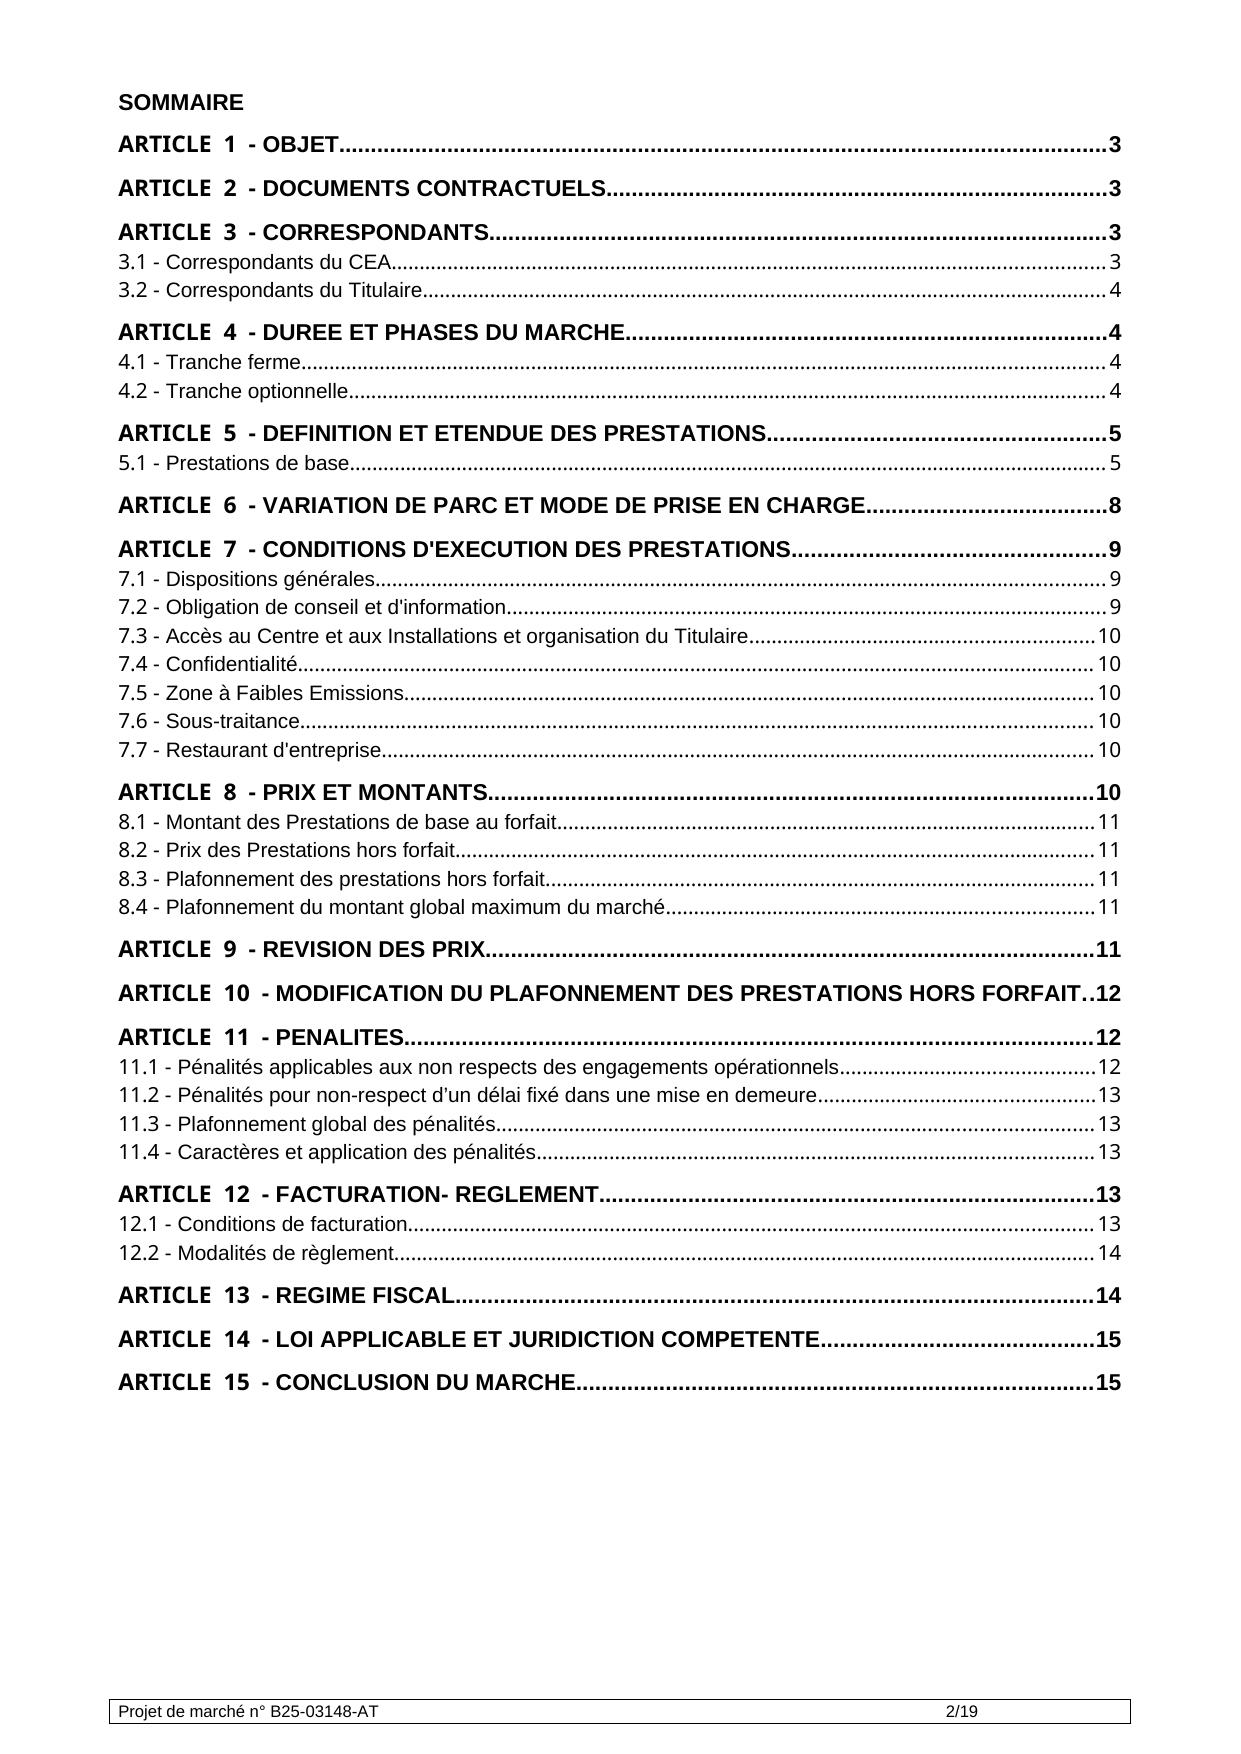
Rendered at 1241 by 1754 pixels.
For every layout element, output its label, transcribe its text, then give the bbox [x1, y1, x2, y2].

text ARTICLE 10 - MODIFICATION DU PLAFONNEMENT DES PRESTATIONS HORS FORFAIT 12 [118, 977, 1122, 1008]
text ARTICLE 4 - DUREE ET PHASES DU MARCHE 4 [118, 316, 1122, 347]
text 7.7 - Restaurant d'entreprise 10 [118, 735, 1122, 763]
text ARTICLE 9 - REVISION DES PRIX 11 [118, 933, 1122, 964]
text 3.2 - Correspondants du Titulaire 4 [118, 275, 1122, 304]
text ARTICLE 1 - OBJET 3 [118, 128, 1122, 159]
text 7.3 - Accès au Centre et aux Installations et organisation du Titulaire 10 [118, 621, 1122, 649]
text ARTICLE 8 - PRIX ET MONTANTS 10 [118, 776, 1122, 807]
text 11.3 - Plafonnement global des pénalités 13 [118, 1109, 1122, 1137]
text ARTICLE 2 - DOCUMENTS CONTRACTUELS 3 [118, 172, 1122, 203]
text ARTICLE 12 - FACTURATION- REGLEMENT 13 [118, 1178, 1122, 1209]
text 7.1 - Dispositions générales 9 [118, 564, 1122, 592]
text 5.1 - Prestations de base 5 [118, 448, 1122, 477]
text ARTICLE 6 - VARIATION DE PARC ET MODE DE PRISE EN CHARGE 8 [118, 489, 1122, 520]
text 8.1 - Montant des Prestations de base au forfait 11 [118, 807, 1122, 835]
text ARTICLE 5 - DEFINITION ET ETENDUE DES PRESTATIONS 5 [118, 417, 1122, 448]
text 11.4 - Caractères et application des pénalités 13 [118, 1137, 1122, 1166]
text 4.1 - Tranche ferme 4 [118, 347, 1122, 376]
text 7.4 - Confidentialité 10 [118, 649, 1122, 678]
text 8.4 - Plafonnement du montant global maximum du marché 11 [118, 892, 1122, 921]
text ARTICLE 3 - CORRESPONDANTS 3 [118, 216, 1122, 247]
text 11.2 - Pénalités pour non-respect d’un délai fixé dans une mise en demeure 13 [118, 1080, 1122, 1109]
text ARTICLE 14 - LOI APPLICABLE ET JURIDICTION COMPETENTE 15 [118, 1322, 1122, 1354]
text 11.1 - Pénalités applicables aux non respects des engagements opérationnels 12 [118, 1052, 1122, 1080]
text ARTICLE 15 - CONCLUSION DU MARCHE 15 [118, 1366, 1122, 1397]
text 7.2 - Obligation de conseil et d'information 9 [118, 592, 1122, 621]
text 4.2 - Tranche optionnelle 4 [118, 376, 1122, 404]
text 3.1 - Correspondants du CEA 3 [118, 247, 1122, 275]
text 7.6 - Sous-traitance 10 [118, 706, 1122, 735]
text 12.2 - Modalités de règlement 14 [118, 1238, 1122, 1266]
text 8.3 - Plafonnement des prestations hors forfait 11 [118, 864, 1122, 892]
text ARTICLE 11 - PENALITES 12 [118, 1021, 1122, 1052]
text SOMMAIRE [118, 89, 1122, 116]
text 12.1 - Conditions de facturation 13 [118, 1209, 1122, 1238]
text 7.5 - Zone à Faibles Emissions 10 [118, 678, 1122, 706]
text 8.2 - Prix des Prestations hors forfait 11 [118, 835, 1122, 864]
text ARTICLE 13 - REGIME FISCAL 14 [118, 1279, 1122, 1310]
text ARTICLE 7 - CONDITIONS D'EXECUTION DES PRESTATIONS 9 [118, 533, 1122, 564]
